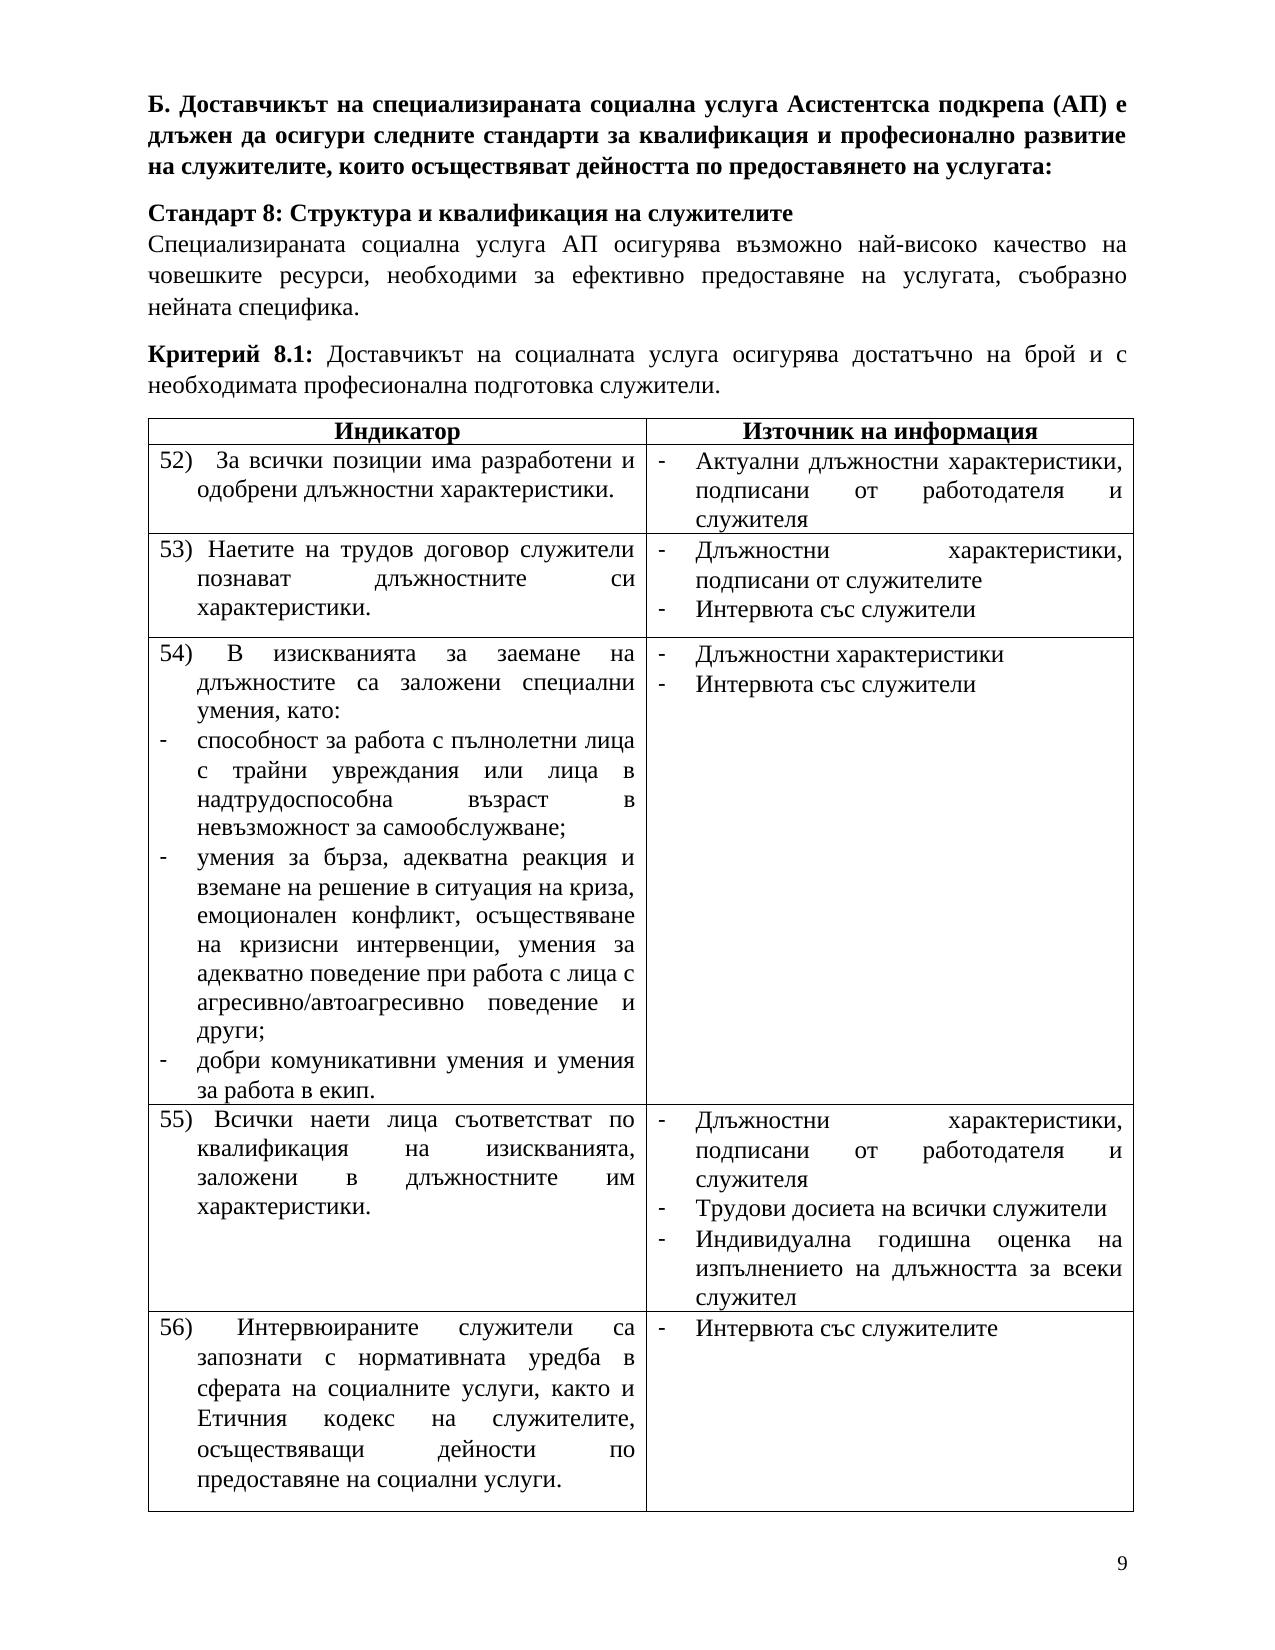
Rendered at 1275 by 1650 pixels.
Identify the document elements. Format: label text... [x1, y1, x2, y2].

table_cell Наетите на трудов договор служители познават длъжностните си характеристики. [149, 534, 646, 637]
text Стандарт 8: Структура и квалификация на служителите [148, 198, 1127, 227]
table_header Индикатор [149, 419, 646, 444]
table_header Източник на информация [647, 419, 1133, 444]
table_cell Интервюта със служителите [647, 1312, 1133, 1511]
table_cell За всички позиции има разработени и одобрени длъжностни характеристики. [149, 445, 646, 533]
table_cell Интервюираните служители са запознати с нормативната уредба в сферата на социалните услуги, както и Етичния кодекс на служителите, осъществяващи дейности по предоставяне на социални услуги. [149, 1312, 646, 1511]
table_cell Актуални длъжностни характеристики, подписани от работодателя и служителя [647, 445, 1133, 533]
table_cell Длъжностни характеристики, подписани от служителите Интервюта със служители [647, 534, 1133, 637]
table_cell Длъжностни характеристики, подписани от работодателя и служителя Трудови досиета на всички служители Индивидуална годишна оценка на изпълнението на длъжността за всеки служител [647, 1105, 1133, 1311]
text Специализираната социална услуга АП осигурява възможно най-високо качество на човешките ресурси, необходими за ефективно предоставяне на услугата, съобразно нейната специфика. [148, 229, 1127, 320]
text Критерий 8.1: Доставчикът на социалната услуга осигурява достатъчно на брой и с необходимата професионална подготовка служители. [148, 339, 1127, 399]
text Б. Доставчикът на специализираната социална услуга Асистентска подкрепа (АП) е длъжен да осигури следните стандарти за квалификация и професионално развитие на служителите, които осъществяват дейността по предоставянето на услугата: [148, 89, 1127, 179]
table_cell Длъжностни характеристики Интервюта със служители [647, 638, 1133, 1103]
table_cell Всички наети лица съответстват по квалификация на изискванията, заложени в длъжностните им характеристики. [149, 1105, 646, 1311]
table_cell В изискванията за заемане на длъжностите са заложени специални умения, като: способност за работа с пълнолетни лица с трайни увреждания или лица в надтрудоспособна възраст в невъзможност за самообслужване; умения за бърза, адекватна реакция и вземане на решение в ситуация на криза, емоционален конфликт, осъществяване на кризисни интервенции, умения за адекватно поведение при работа с лица с агресивно/автоагресивно поведение и други; добри комуникативни умения и умения за работа в екип. [149, 638, 646, 1103]
